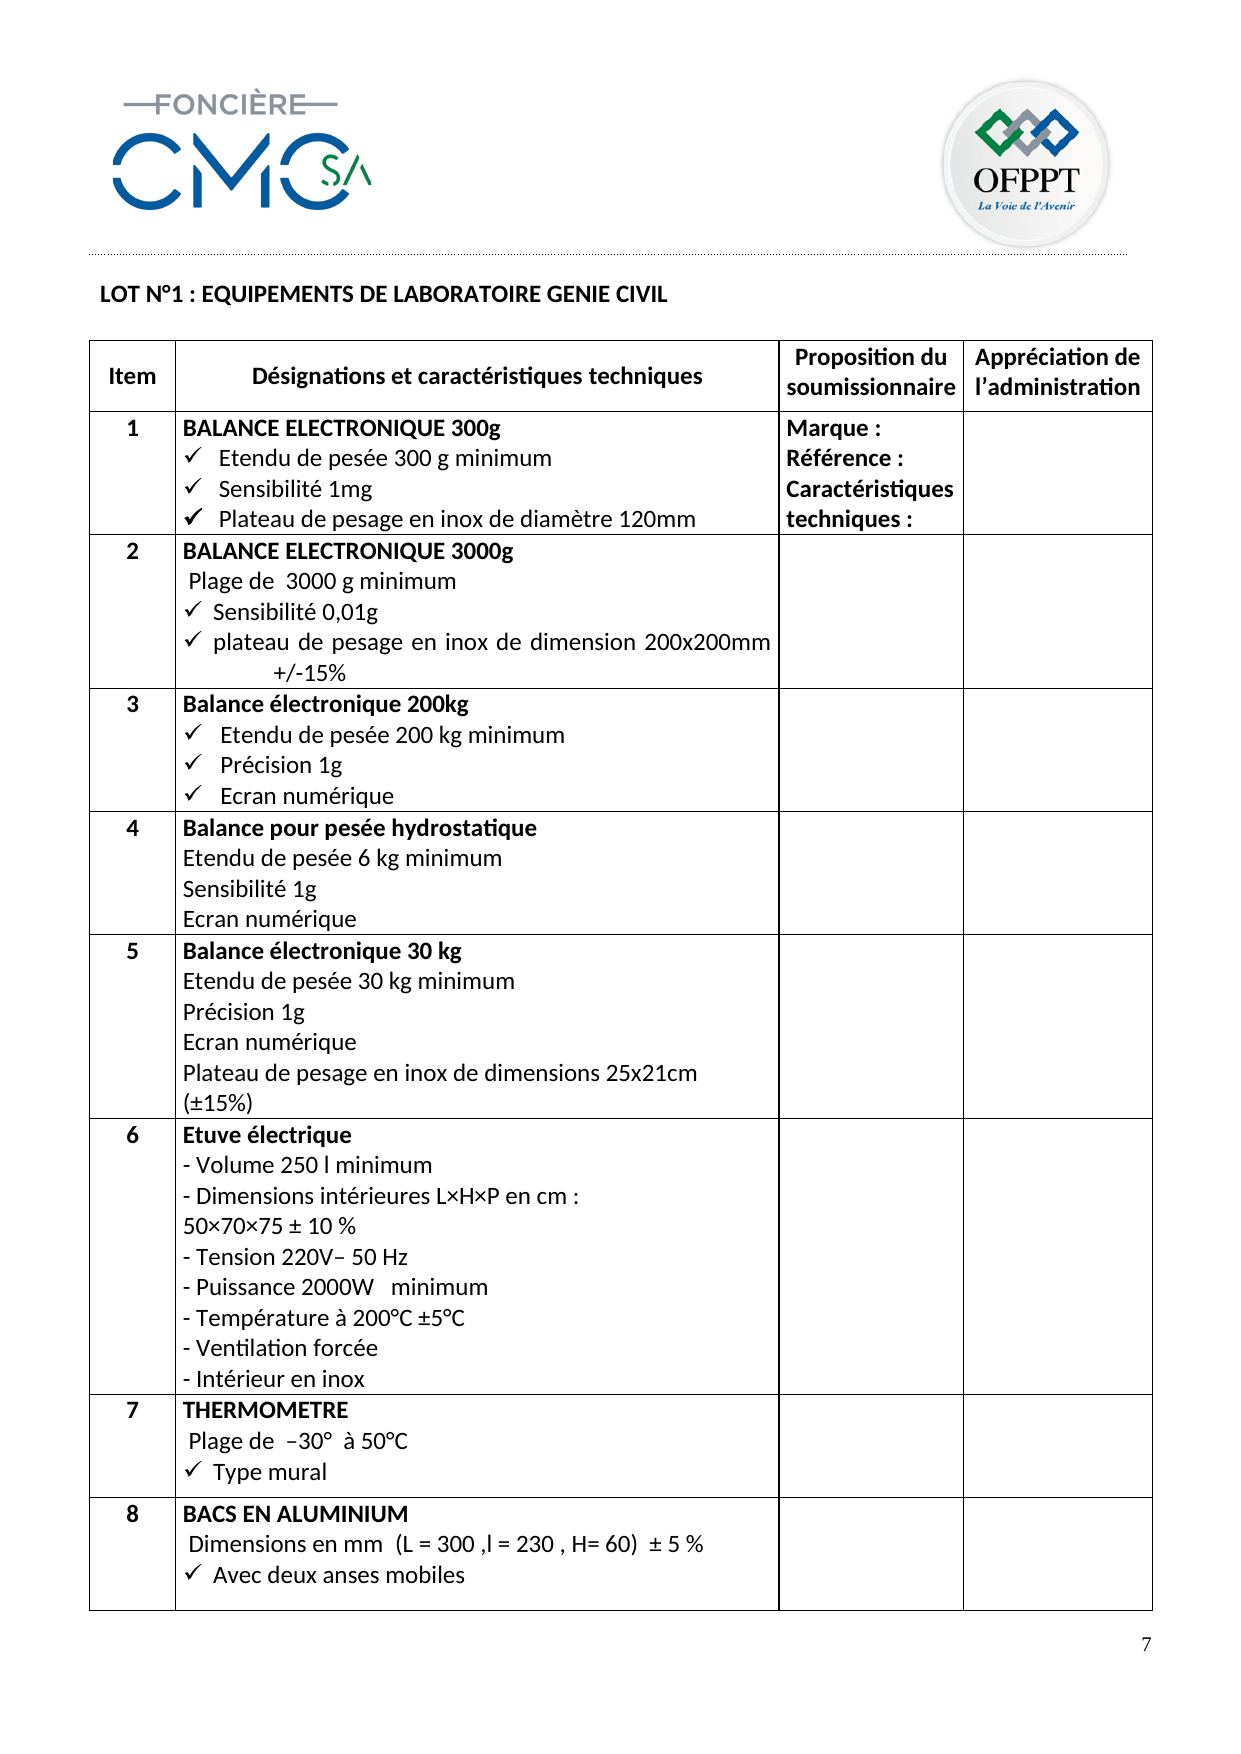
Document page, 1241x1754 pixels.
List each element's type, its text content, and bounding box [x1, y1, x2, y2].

text LOT N°1 : EQUIPEMENTS DE LABORATOIRE GENIE CIVIL [89, 279, 1152, 309]
table_cell [964, 812, 1152, 934]
table_cell THERMOMETRE Plage de –30° à Type mural [176, 1395, 778, 1497]
table_header Appréciation de l’administration [964, 341, 1152, 411]
table_cell [964, 1119, 1152, 1394]
table_cell 7 [90, 1395, 175, 1497]
table_cell [964, 689, 1152, 811]
table_cell [964, 1395, 1152, 1497]
table_cell [780, 535, 963, 687]
table_cell Balance pour pesée hydrostatique Etendu de pesée 6 kg minimum Sensibilité 1g Ecran numérique [176, 812, 778, 934]
table_cell [964, 535, 1152, 687]
table_cell 3 [90, 689, 175, 811]
table_cell [964, 1498, 1152, 1610]
table_header Désignations et caractéristiques techniques [176, 341, 778, 411]
table_cell [964, 412, 1152, 534]
table_cell 6 [90, 1119, 175, 1394]
table_cell 8 [90, 1498, 175, 1610]
table_cell Etuve électrique - Volume 250 l minimum - Dimensions intérieures L×H×P en cm : 50×70×75 ± 10 % - Tension 220V– 50 Hz - Puissance 2000W minimum - Température à 200°C ±5°C - Ventilation forcée - Intérieur en inox [176, 1119, 778, 1394]
table_header Item [90, 341, 175, 411]
table_cell 4 [90, 812, 175, 934]
table_cell [780, 1498, 963, 1610]
table_cell [780, 812, 963, 934]
table_cell BALANCE ELECTRONIQUE 3000g Plage de minimum Sensibilité 0,01g plateau de pesage en inox de dimension 200x200mm +/-15% [176, 535, 778, 687]
table_cell 5 [90, 935, 175, 1118]
table_cell BACS EN ALUMINIUM Dimensions en mm (L = 300 ,l = 230 , H= 60) ± 5 % Avec deux anses mobiles [176, 1498, 778, 1610]
table_cell Balance électronique 200kg Etendu de pesée 200 kg minimum Précision 1g Ecran numérique [176, 689, 778, 811]
table_header Proposition du soumissionnaire [780, 341, 963, 411]
table_cell BALANCE ELECTRONIQUE 300g Etendu de pesée minimum Sensibilité 1mg Plateau de pesage en inox de diamètre 120mm [176, 412, 778, 534]
table_cell [780, 935, 963, 1118]
table_cell 1 [90, 412, 175, 534]
table_cell [780, 1119, 963, 1394]
table_cell 2 [90, 535, 175, 687]
picture [935, 73, 1116, 254]
table_cell Marque : Référence : Caractéristiques techniques : [780, 412, 963, 534]
table_cell [964, 935, 1152, 1118]
picture [112, 88, 372, 210]
table_cell [780, 1395, 963, 1497]
table_cell Balance électronique 30 kg Etendu de pesée 30 kg minimum Précision 1g Ecran numérique Plateau de pesage en inox de dimensions 25x21cm (±15%) [176, 935, 778, 1118]
table_cell [780, 689, 963, 811]
